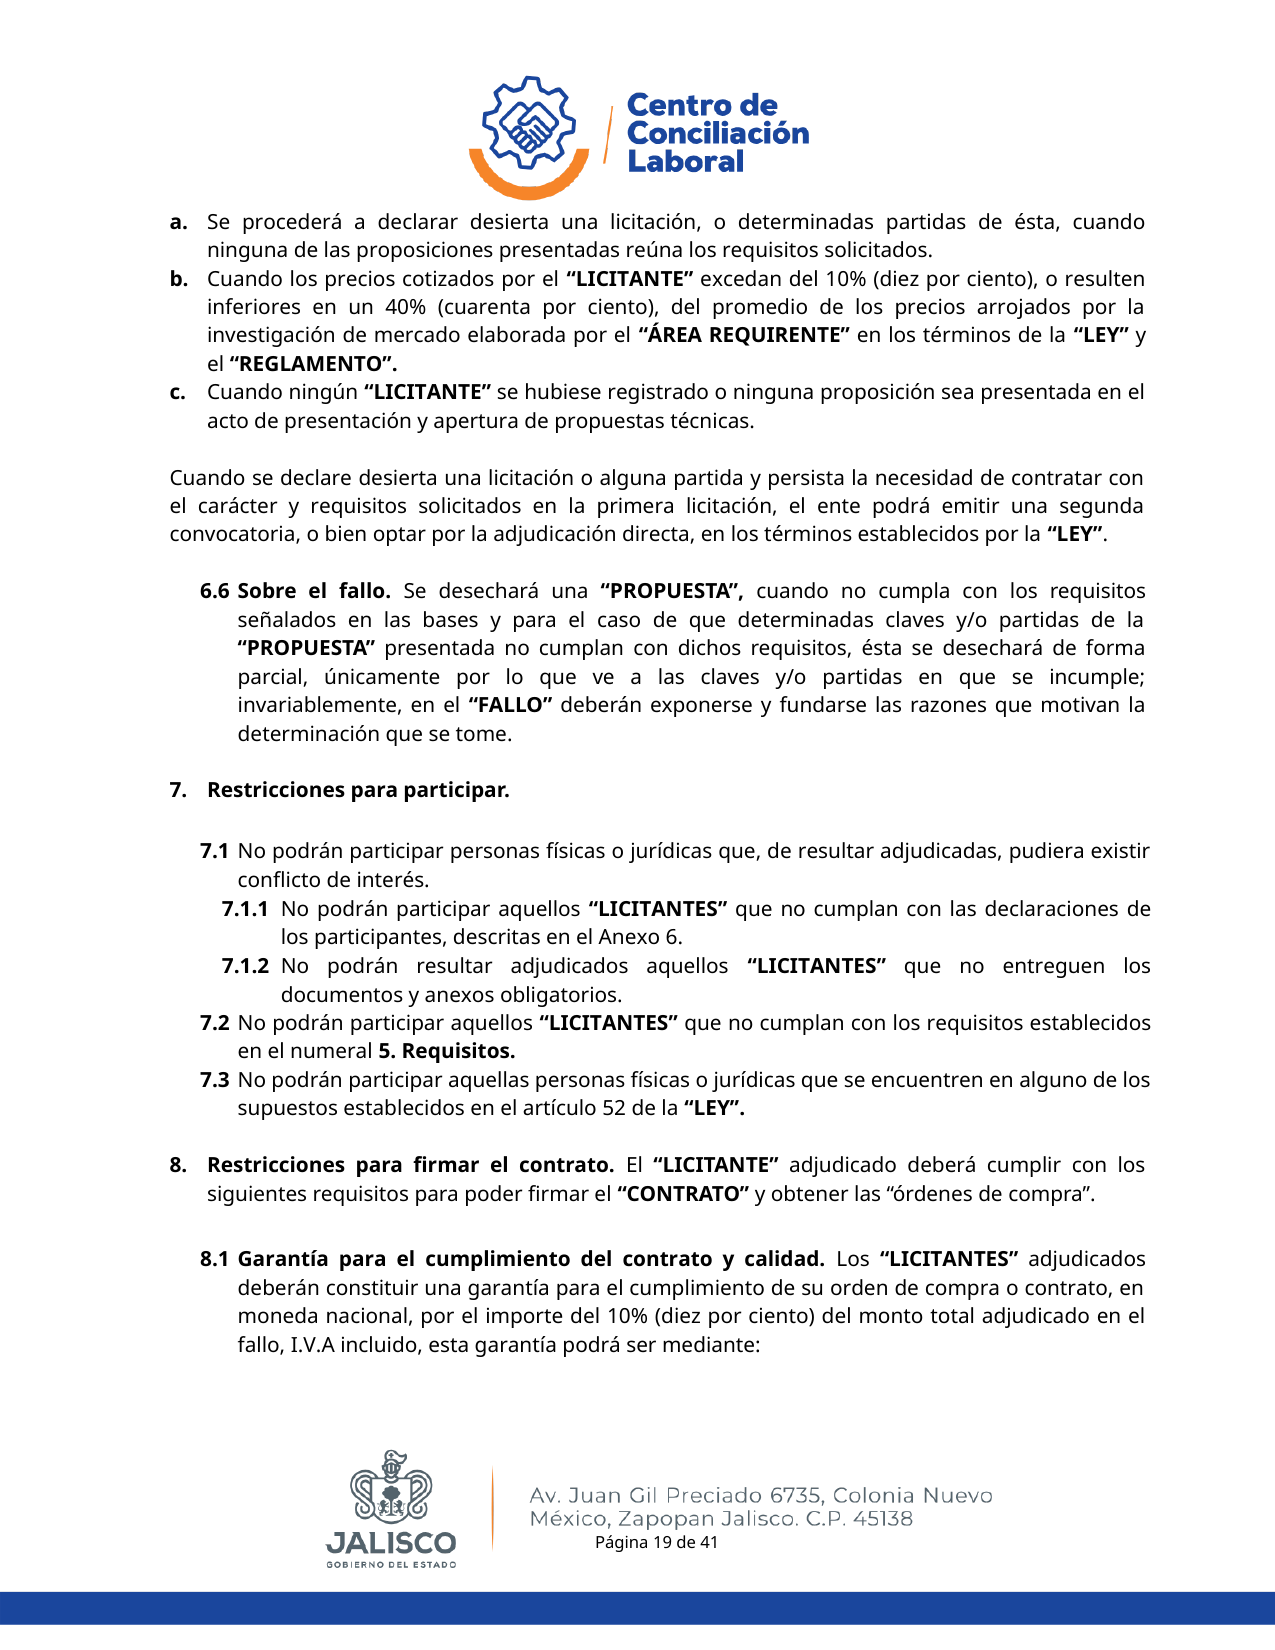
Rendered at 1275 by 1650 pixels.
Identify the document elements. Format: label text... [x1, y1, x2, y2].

subtitle Restricciones para participar. [169, 776, 1146, 804]
list No podrán participar aquellos “LICITANTES” que no cumplan con las declaraciones de los participantes, descritas en el Anexo 6. [222, 894, 1152, 951]
text Cuando se declare desierta una licitación o alguna partida y persista la necesidad de contratar con el carácter y requisitos solicitados en la primera licitación, el ente podrá emitir una segunda convocatoria, o bien optar por la adjudicación directa, en los términos establecidos por la “LEY”. [169, 463, 1146, 548]
list Cuando los precios cotizados por el “LICITANTE” excedan del 10% (diez por ciento), o resulten inferiores en un 40% (cuarenta por ciento), del promedio de los precios arrojados por la investigación de mercado elaborada por el “ÁREA REQUIRENTE” en los términos de la “LEY” y el “REGLAMENTO”. [169, 264, 1146, 377]
subtitle Restricciones para firmar el contrato. El “LICITANTE” adjudicado deberá cumplir con los siguientes requisitos para poder firmar el “CONTRATO” y obtener las “órdenes de compra”. [169, 1150, 1146, 1207]
list Garantía para el cumplimiento del contrato y calidad. Los “LICITANTES” adjudicados deberán constituir una garantía para el cumplimiento de su orden de compra o contrato, en moneda nacional, por el importe del 10% (diez por ciento) del monto total adjudicado en el fallo, I.V.A incluido, esta garantía podrá ser mediante: [200, 1244, 1146, 1358]
list No podrán participar personas físicas o jurídicas que, de resultar adjudicadas, pudiera existir conflicto de interés. [200, 837, 1152, 893]
list Se procederá a declarar desierta una licitación, o determinadas partidas de ésta, cuando ninguna de las proposiciones presentadas reúna los requisitos solicitados. [169, 207, 1146, 264]
list No podrán resultar adjudicados aquellos “LICITANTES” que no entreguen los documentos y anexos obligatorios. [222, 951, 1152, 1008]
picture [0, 3, 1275, 1650]
list No podrán participar aquellos “LICITANTES” que no cumplan con los requisitos establecidos en el numeral 5. Requisitos. [200, 1008, 1152, 1065]
list No podrán participar aquellas personas físicas o jurídicas que se encuentren en alguno de los supuestos establecidos en el artículo 52 de la “LEY”. [200, 1065, 1152, 1122]
subtitle Sobre el fallo. Se desechará una “PROPUESTA”, cuando no cumpla con los requisitos señalados en las bases y para el caso de que determinadas claves y/o partidas de la “PROPUESTA” presentada no cumplan con dichos requisitos, ésta se desechará de forma parcial, únicamente por lo que ve a las claves y/o partidas en que se incumple; invariablemente, en el “FALLO” deberán exponerse y fundarse las razones que motivan la determinación que se tome. [200, 576, 1146, 747]
list Cuando ningún “LICITANTE” se hubiese registrado o ninguna proposición sea presentada en el acto de presentación y apertura de propuestas técnicas. [169, 377, 1146, 434]
